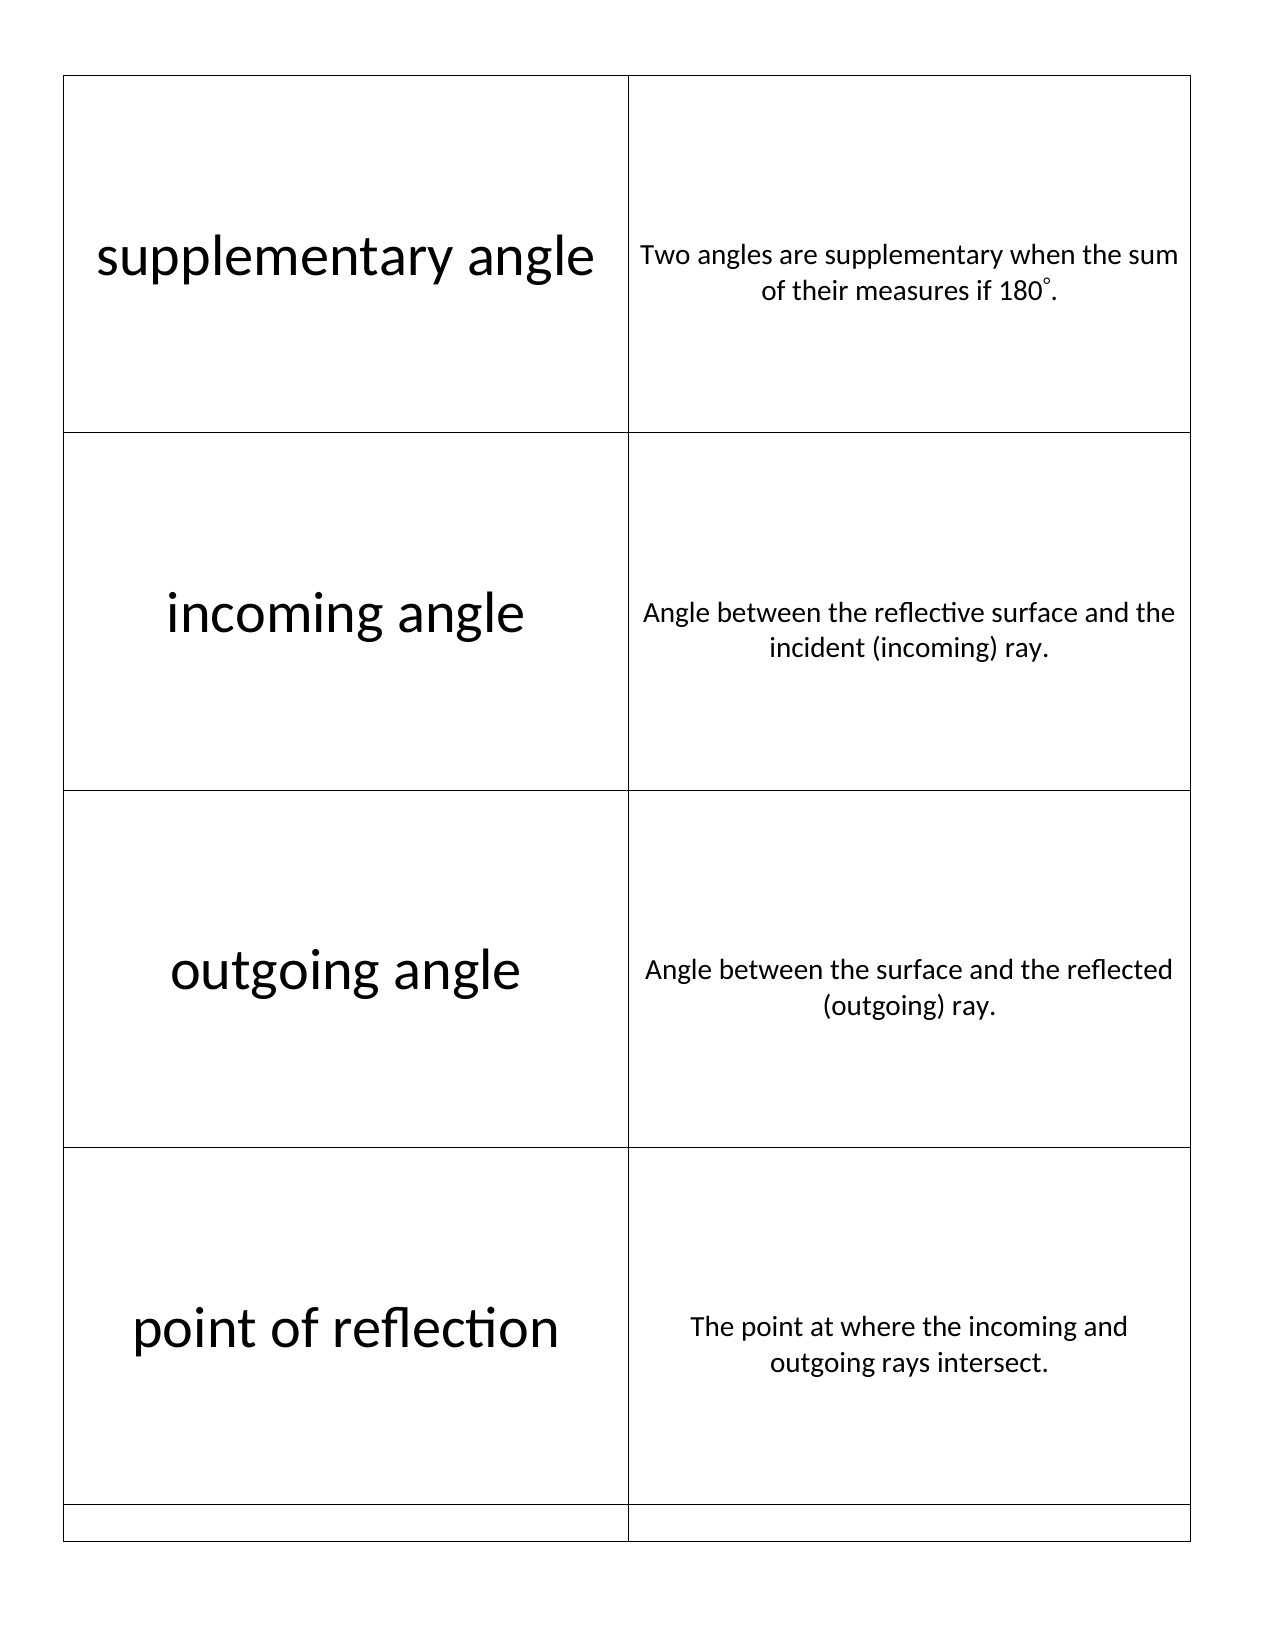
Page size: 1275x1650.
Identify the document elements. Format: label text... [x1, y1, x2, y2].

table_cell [629, 1505, 1190, 1541]
table_cell Two angles are supplementary when the sum of their measures if 180. [629, 76, 1190, 432]
table_cell incoming angle [64, 433, 628, 789]
table_cell outgoing angle [64, 791, 628, 1147]
table_cell Angle between the reflective surface and the incident (incoming) ray. [629, 433, 1190, 789]
table_cell The point at where the incoming and outgoing rays intersect. [629, 1148, 1190, 1504]
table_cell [64, 1505, 628, 1541]
table_cell supplementary angle [64, 76, 628, 432]
table_cell Angle between the surface and the reflected (outgoing) ray. [629, 791, 1190, 1147]
table_cell point of reflection [64, 1148, 628, 1504]
